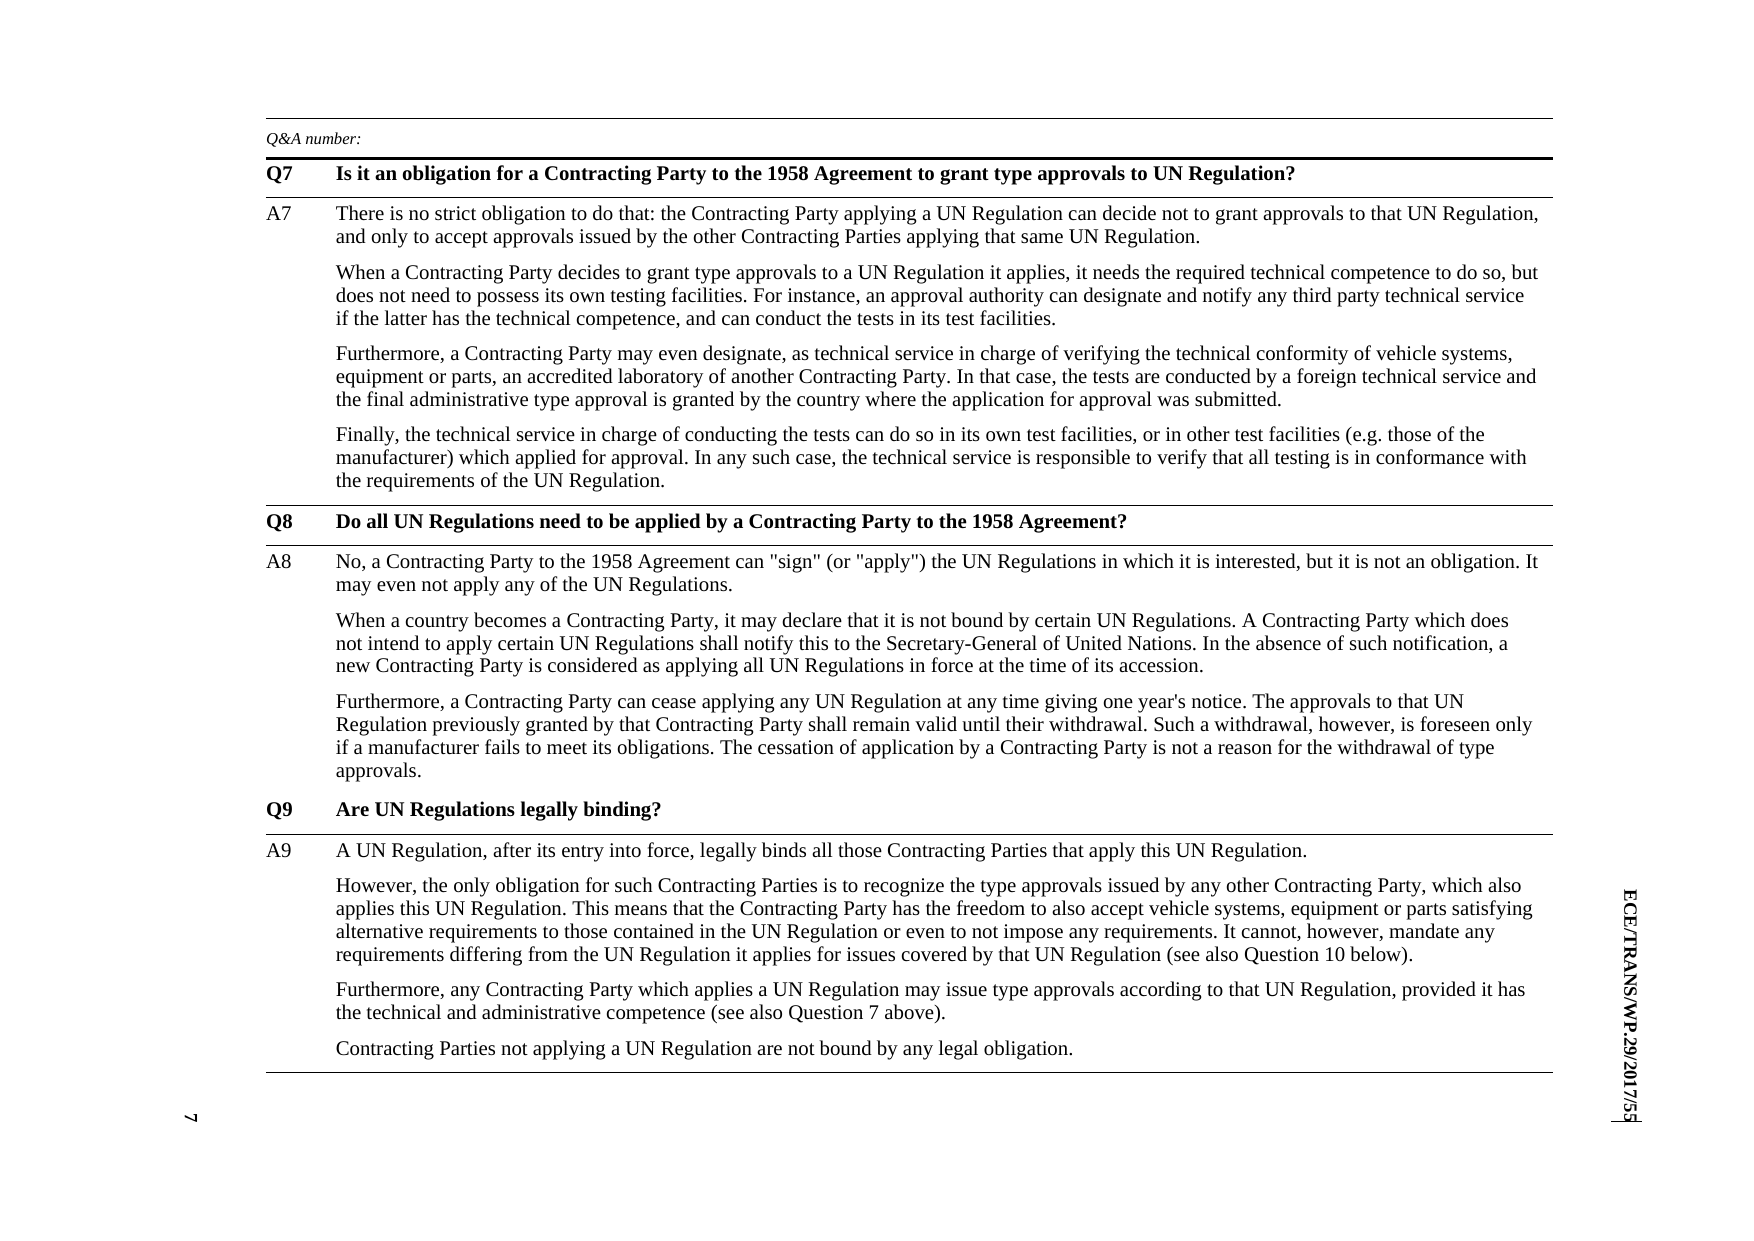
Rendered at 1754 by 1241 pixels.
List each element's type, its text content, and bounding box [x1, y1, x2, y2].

table_cell There is no strict obligation to do that: the Contracting Party applying a UN Regulation can decide not to grant approvals to that UN Regulation, and only to accept approvals issued by the other Contracting Parties applying that same UN Regulation. When a Contracting Party decides to grant type approvals to a UN Regulation it applies, it needs the required technical competence to do so, but does not need to possess its own testing facilities. For instance, an approval authority can designate and notify any third party technical service if the latter has the technical competence, and can conduct the tests in its test facilities. Furthermore, a Contracting Party may even designate, as technical service in charge of verifying the technical conformity of vehicle systems, equipment or parts, an accredited laboratory of another Contracting Party. In that case, the tests are conducted by a foreign technical service and the final administrative type approval is granted by the country where the application for approval was submitted. Finally, the technical service in charge of conducting the tests can do so in its own test facilities, or in other test facilities (e.g. those of the manufacturer) which applied for approval. In any such case, the technical service is responsible to verify that all testing is in conformance with the requirements of the UN Regulation. [336, 198, 1553, 504]
table_cell A UN Regulation, after its entry into force, legally binds all those Contracting Parties that apply this UN Regulation. However, the only obligation for such Contracting Parties is to recognize the type approvals issued by any other Contracting Party, which also applies this UN Regulation. This means that the Contracting Party has the freedom to also accept vehicle systems, equipment or parts satisfying alternative requirements to those contained in the UN Regulation or even to not impose any requirements. It cannot, however, mandate any requirements differing from the UN Regulation it applies for issues covered by that UN Regulation (see also Question 10 below). Furthermore, any Contracting Party which applies a UN Regulation may issue type approvals according to that UN Regulation, provided it has the technical and administrative competence (see also Question 7 above). Contracting Parties not applying a UN Regulation are not bound by any legal obligation. [336, 835, 1553, 1072]
table_cell A8 [266, 546, 336, 794]
table_cell Is it an obligation for a Contracting Party to the 1958 Agreement to grant type approvals to UN Regulation? [336, 160, 1553, 197]
table_cell Do all UN Regulations need to be applied by a Contracting Party to the 1958 Agreement? [336, 506, 1553, 545]
table_header Q&A number: [266, 119, 1553, 157]
table_cell A9 [266, 835, 336, 1072]
table_cell Q8 [266, 506, 336, 545]
table_cell Q9 [266, 794, 336, 834]
table_cell A7 [266, 198, 336, 504]
table_cell No, a Contracting Party to the 1958 Agreement can "sign" (or "apply") the UN Regulations in which it is interested, but it is not an obligation. It may even not apply any of the UN Regulations. When a country becomes a Contracting Party, it may declare that it is not bound by certain UN Regulations. A Contracting Party which does not intend to apply certain UN Regulations shall notify this to the Secretary-General of United Nations. In the absence of such notification, a new Contracting Party is considered as applying all UN Regulations in force at the time of its accession. Furthermore, a Contracting Party can cease applying any UN Regulation at any time giving one year's notice. The approvals to that UN Regulation previously granted by that Contracting Party shall remain valid until their withdrawal. Such a withdrawal, however, is foreseen only if a manufacturer fails to meet its obligations. The cessation of application by a Contracting Party is not a reason for the withdrawal of type approvals. [336, 546, 1553, 794]
table_cell Q7 [266, 160, 336, 197]
table_cell Are UN Regulations legally binding? [336, 794, 1553, 834]
